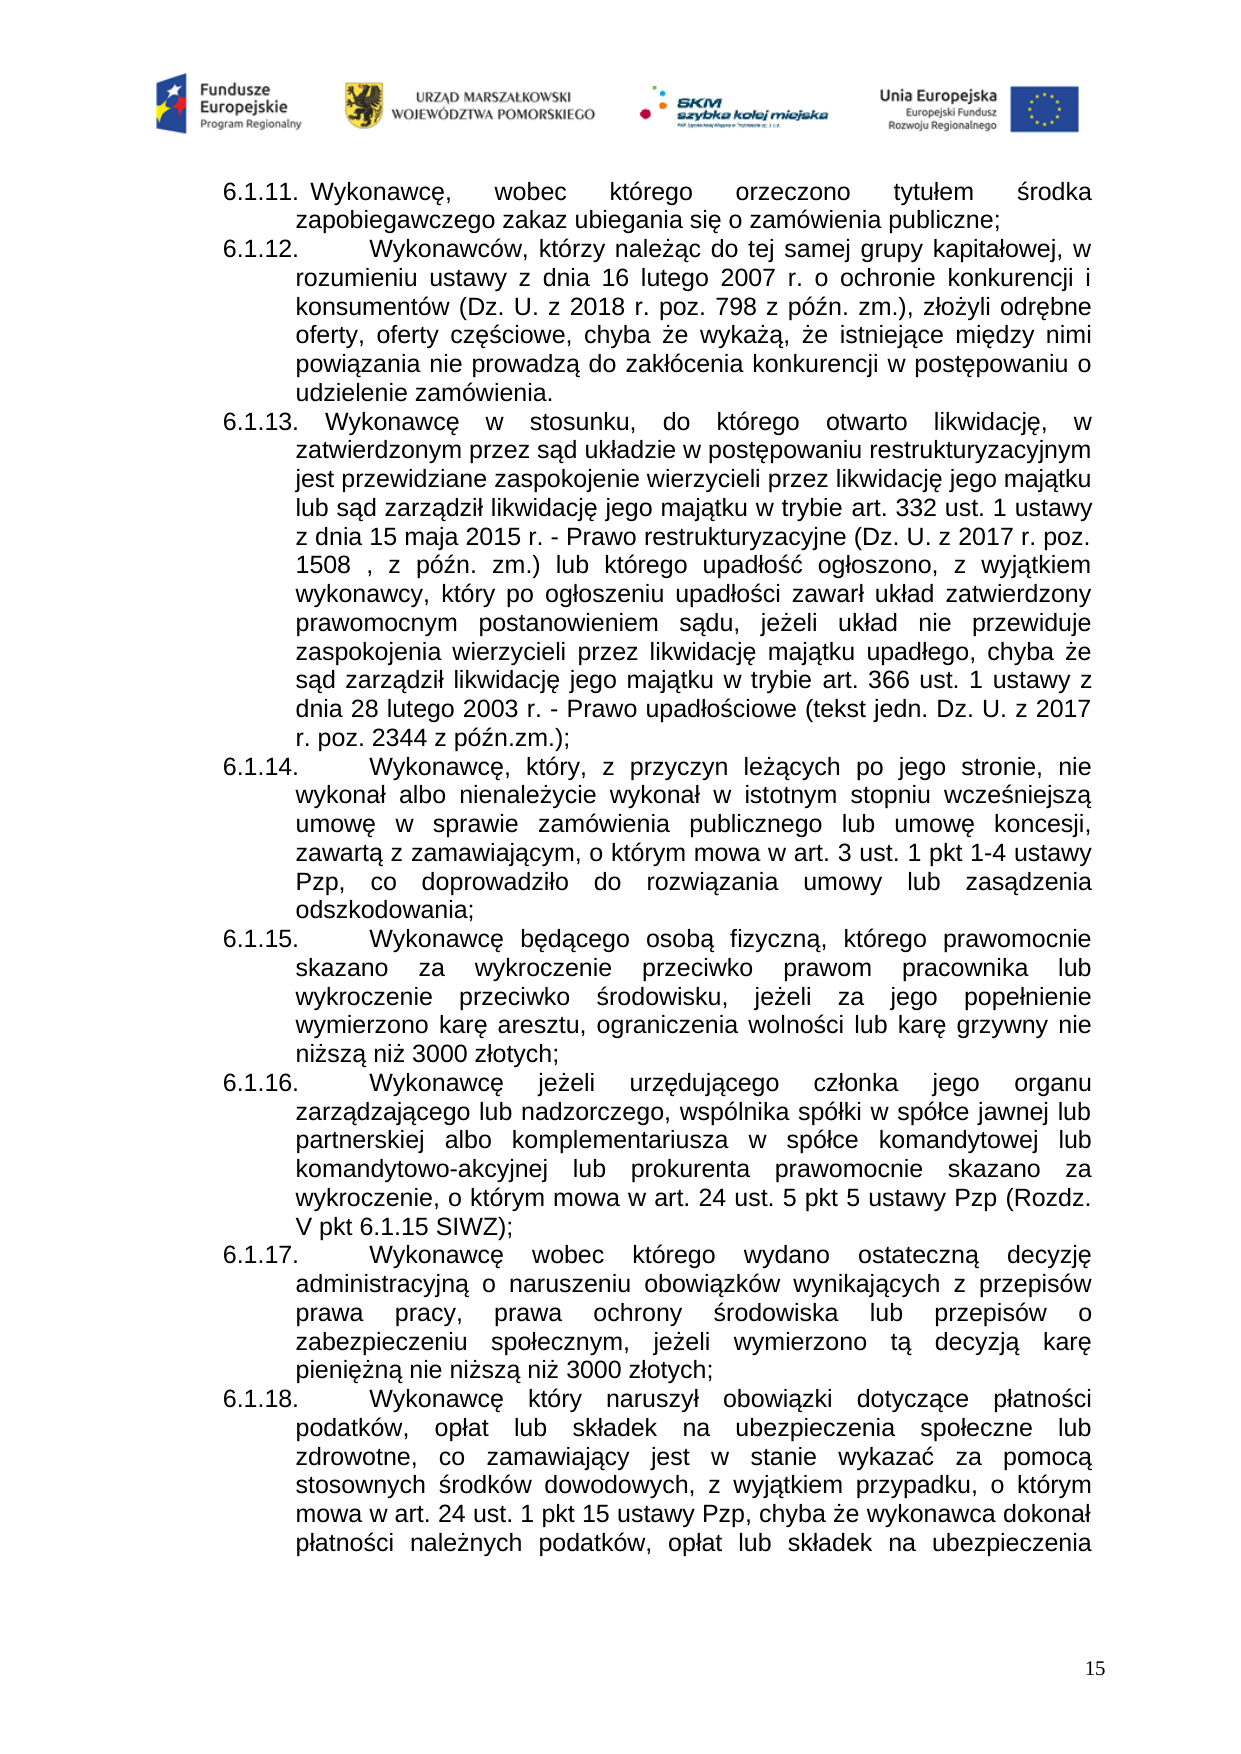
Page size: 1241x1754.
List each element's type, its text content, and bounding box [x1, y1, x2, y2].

list Wykonawcę wobec którego wydano ostateczną decyzję administracyjną o naruszeniu obowiązków wynikających z przepisów prawa pracy, prawa ochrony środowiska lub przepisów o zabezpieczeniu społecznym, jeżeli wymierzono tą decyzją karę pieniężną nie niższą niż 3000 złotych; [223, 1240, 1093, 1384]
list Wykonawcę, który, z przyczyn leżących po jego stronie, nie wykonał albo nienależycie wykonał w istotnym stopniu wcześniejszą umowę w sprawie zamówienia publicznego lub umowę koncesji, zawartą z zamawiającym, o którym mowa w art. 3 ust. 1 pkt 1-4 ustawy Pzp, co doprowadziło do rozwiązania umowy lub zasądzenia odszkodowania; [223, 751, 1093, 924]
list Wykonawcę będącego osobą fizyczną, którego prawomocnie skazano za wykroczenie przeciwko prawom pracownika lub wykroczenie przeciwko środowisku, jeżeli za jego popełnienie wymierzono karę aresztu, ograniczenia wolności lub karę grzywny nie niższą niż 3000 złotych; [223, 924, 1093, 1068]
list Wykonawcę jeżeli urzędującego członka jego organu zarządzającego lub nadzorczego, wspólnika spółki w spółce jawnej lub partnerskiej albo komplementariusza w spółce komandytowej lub komandytowo-akcyjnej lub prokurenta prawomocnie skazano za wykroczenie, o którym mowa w art. 24 ust. 5 pkt 5 ustawy Pzp (Rozdz. V pkt 6.1.15 SIWZ); [223, 1068, 1093, 1240]
list Wykonawcę w stosunku, do którego otwarto likwidację, w zatwierdzonym przez sąd układzie w postępowaniu restrukturyzacyjnym jest przewidziane zaspokojenie wierzycieli przez likwidację jego majątku lub sąd zarządził likwidację jego majątku w trybie art. 332 ust. 1 ustawy z dnia 15 maja 2015 r. - Prawo restrukturyzacyjne (Dz. U. z 2017 r. poz. 1508 , z późn. zm.) lub którego upadłość ogłoszono, z wyjątkiem wykonawcy, który po ogłoszeniu upadłości zawarł układ zatwierdzony prawomocnym postanowieniem sądu, jeżeli układ nie przewiduje zaspokojenia wierzycieli przez likwidację majątku upadłego, chyba że sąd zarządził likwidację jego majątku w trybie art. 366 ust. 1 ustawy z dnia 28 lutego 2003 r. - Prawo upadłościowe (tekst jedn. Dz. U. z 2017 r. poz. 2344 z późn.zm.); [223, 406, 1093, 751]
picture [147, 73, 1093, 148]
list Wykonawców, którzy należąc do tej samej grupy kapitałowej, w rozumieniu ustawy z dnia 16 lutego 2007 r. o ochronie konkurencji i konsumentów (Dz. U. z 2018 r. poz. 798 z późn. zm.), złożyli odrębne oferty, oferty częściowe, chyba że wykażą, że istniejące między nimi powiązania nie prowadzą do zakłócenia konkurencji w postępowaniu o udzielenie zamówienia. [223, 234, 1093, 406]
list Wykonawcę, wobec którego orzeczono tytułem środka zapobiegawczego zakaz ubiegania się o zamówienia publiczne; [223, 176, 1093, 234]
